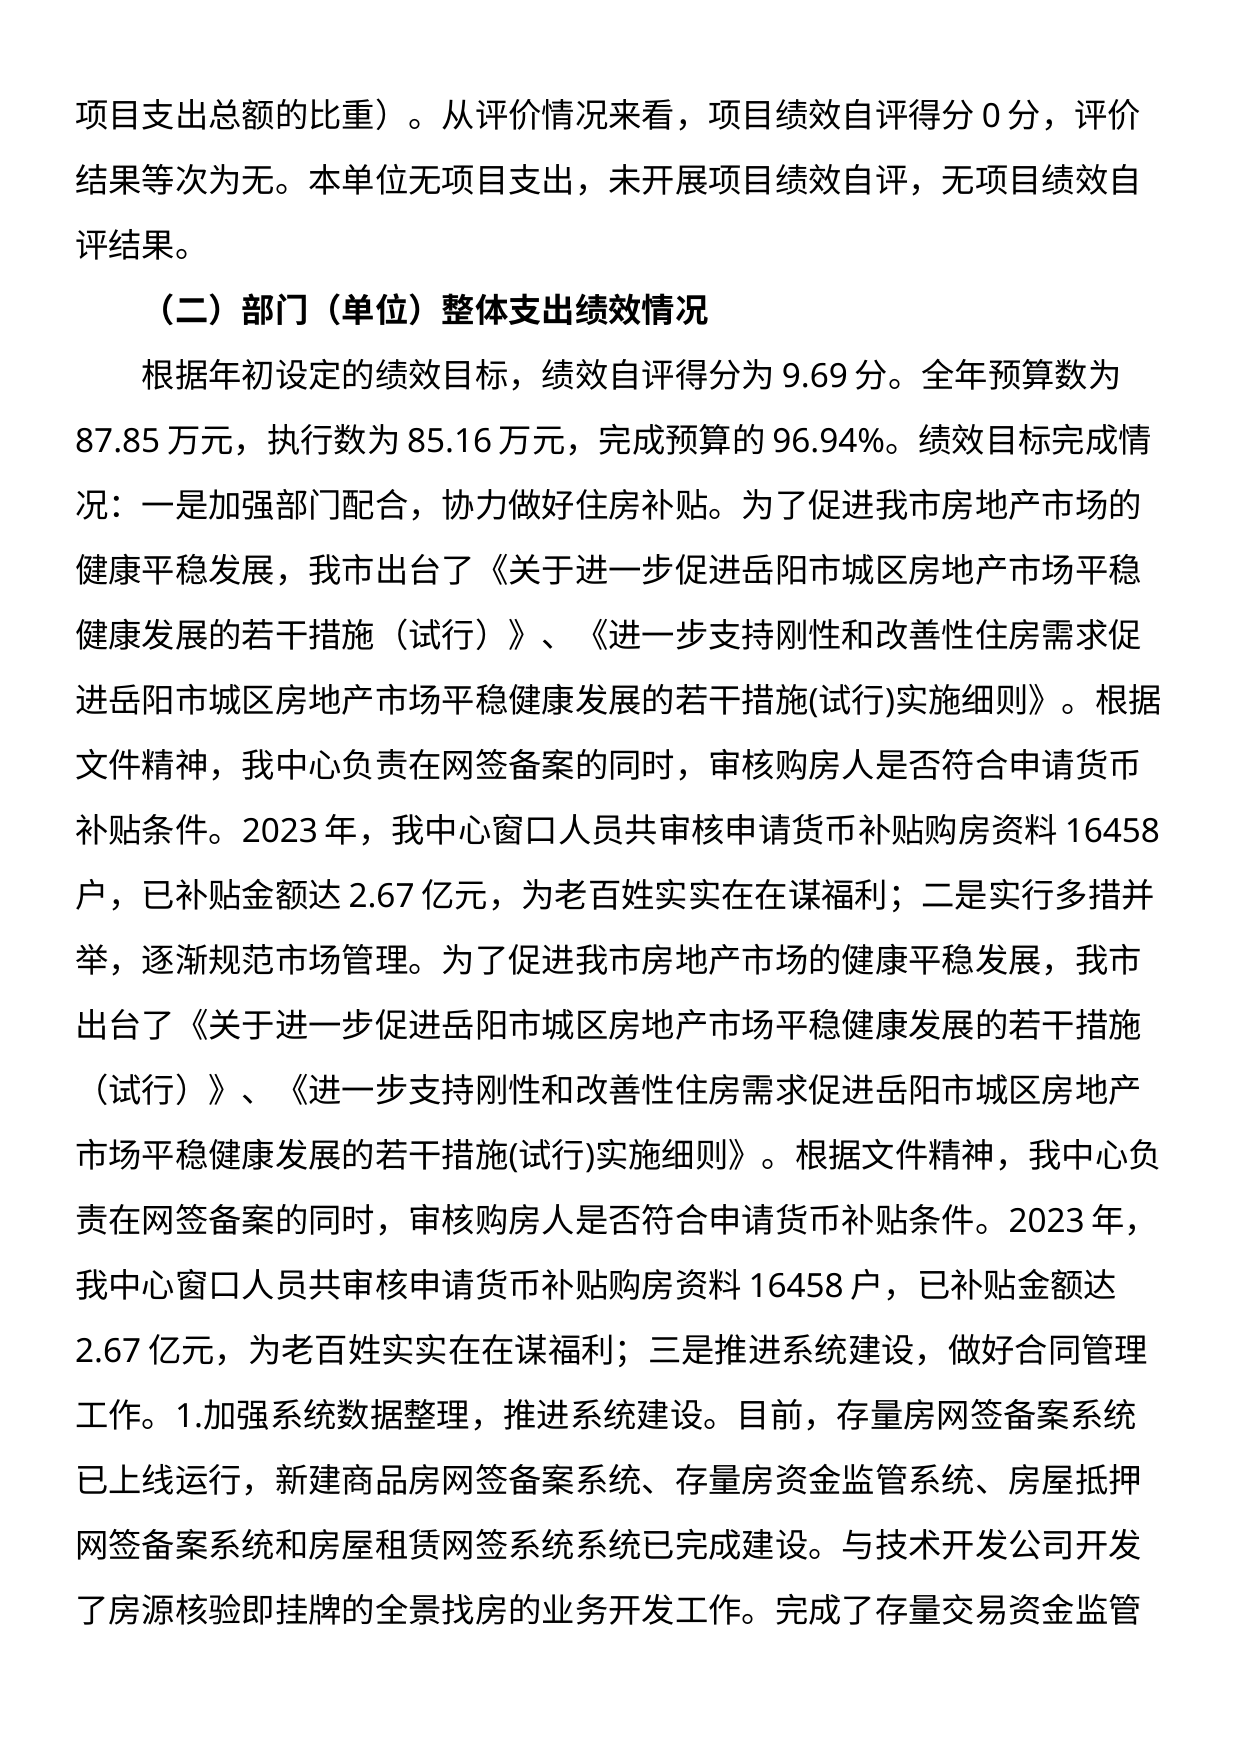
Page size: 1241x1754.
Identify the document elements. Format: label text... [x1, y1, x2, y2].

text （二）部门（单位）整体支出绩效情况 [75, 276, 1165, 341]
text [75, 341, 1165, 1641]
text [75, 81, 1165, 276]
